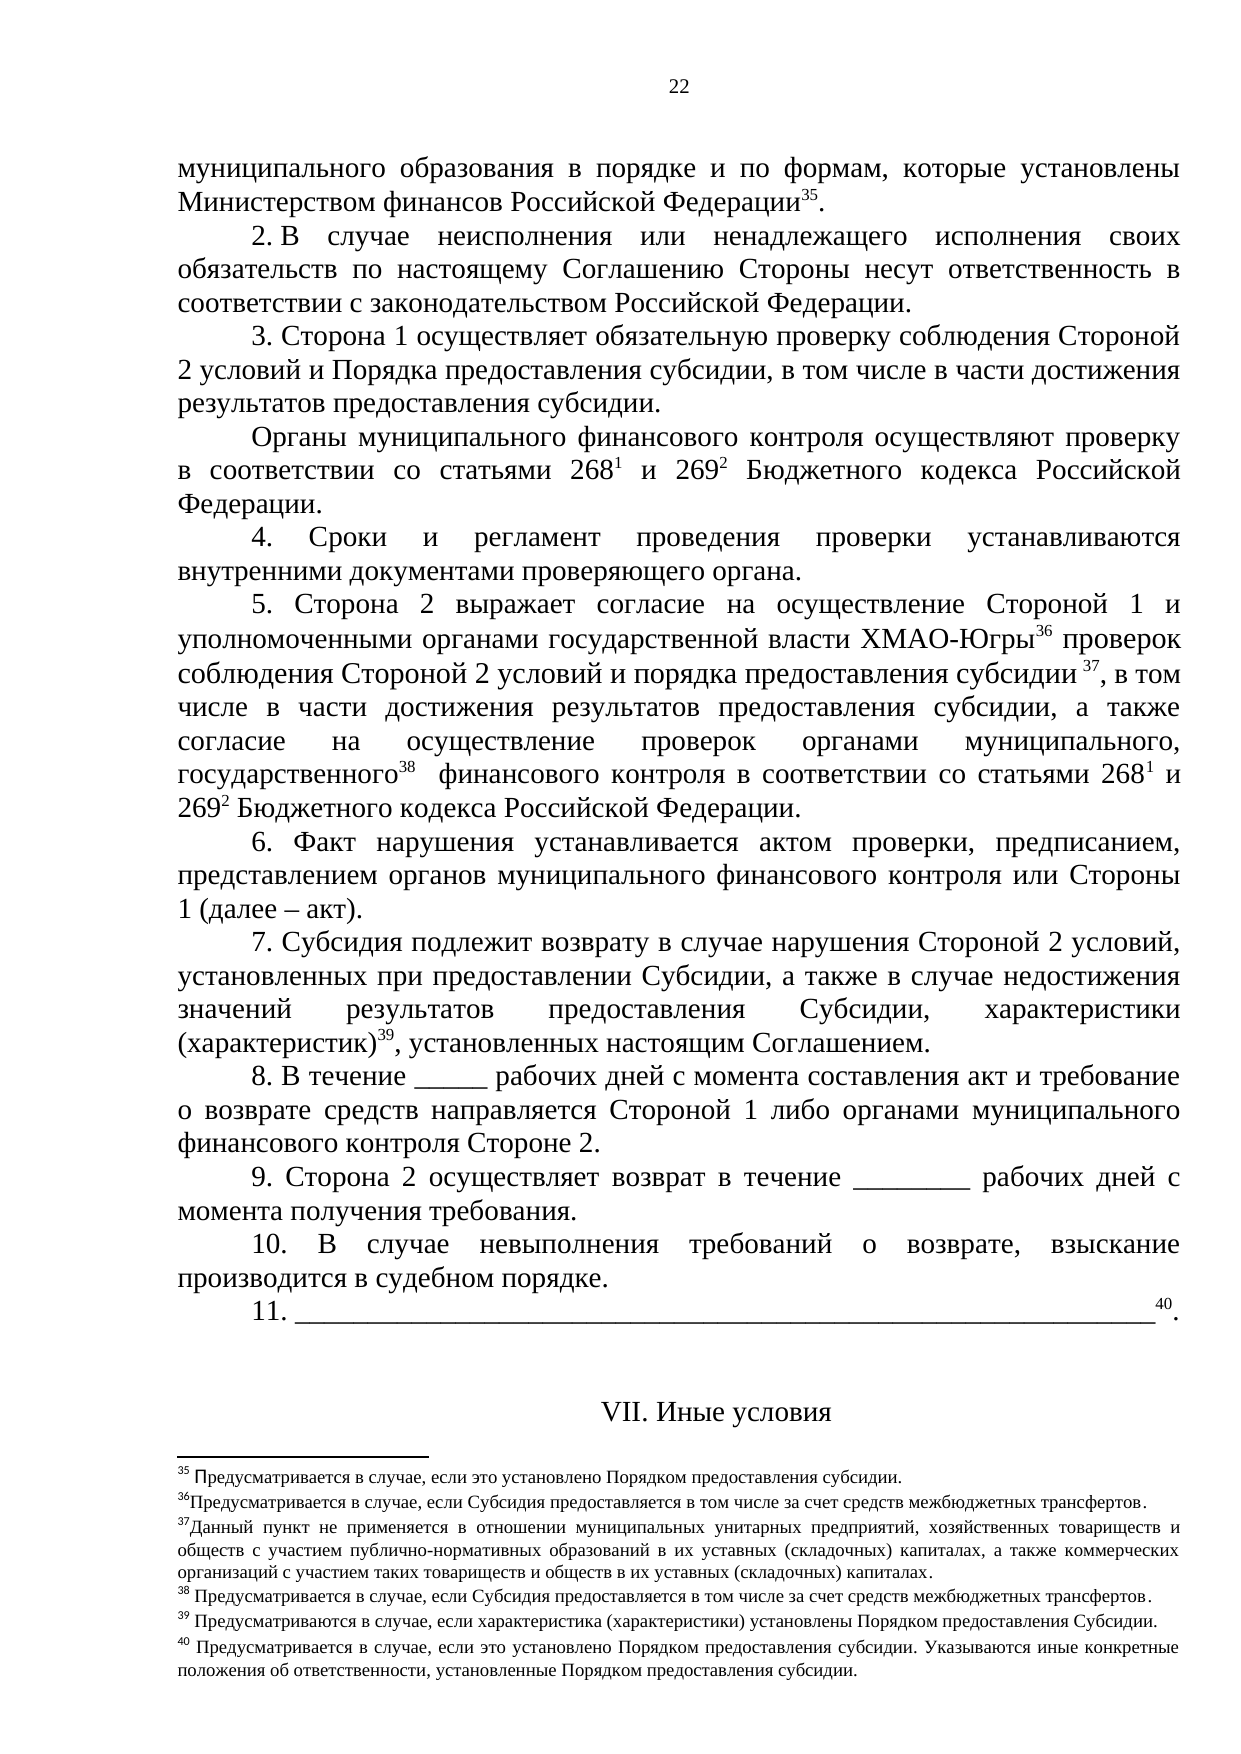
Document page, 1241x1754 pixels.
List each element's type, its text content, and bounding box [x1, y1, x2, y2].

text 9. Сторона 2 осуществляет возврат в течение ________ рабочих дней с момента получения требования. [177, 1159, 1181, 1226]
text VII. Иные условия [177, 1394, 1181, 1427]
text 2. В случае неисполнения или ненадлежащего исполнения своих обязательств по настоящему Соглашению Стороны несут ответственность в соответствии с законодательством Российской Федерации. [177, 218, 1181, 318]
text 5. Сторона 2 выражает согласие на осуществление Стороной 1 и уполномоченными органами государственной власти ХМАО-Югры проверок соблюдения Стороной 2 условий и порядка предоставления субсидии , в том числе в части достижения результатов предоставления субсидии, а также согласие на осуществление проверок органами муниципального, государственного финансового контроля в соответствии со статьями 2681 и 2692 Бюджетного кодекса Российской Федерации. [177, 587, 1181, 824]
text 6. Факт нарушения устанавливается актом проверки, предписанием, представлением органов муниципального финансового контроля или Стороны 1 (далее – акт). [177, 824, 1181, 924]
text 7. Субсидия подлежит возврату в случае нарушения Стороной 2 условий, установленных при предоставлении Субсидии, а также в случае недостижения значений результатов предоставления Субсидии, характеристики (характеристик), установленных настоящим Соглашением. [177, 924, 1181, 1058]
text 3. Сторона 1 осуществляет обязательную проверку соблюдения Стороной 2 условий и Порядка предоставления субсидии, в том числе в части достижения результатов предоставления субсидии. [177, 318, 1181, 419]
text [177, 151, 1181, 218]
text 10. В случае невыполнения требований о возврате, взыскание производится в судебном порядке. [177, 1226, 1181, 1293]
text 11. ___________________________________________________________. [177, 1293, 1181, 1327]
text Органы муниципального финансового контроля осуществляют проверку в соответствии со статьями 2681 и 2692 Бюджетного кодекса Российской Федерации. [177, 419, 1181, 519]
text 4. Сроки и регламент проведения проверки устанавливаются внутренними документами проверяющего органа. [177, 519, 1181, 587]
text 8. В течение _____ рабочих дней с момента составления акт и требование о возврате средств направляется Стороной 1 либо органами муниципального финансового контроля Стороне 2. [177, 1058, 1181, 1159]
